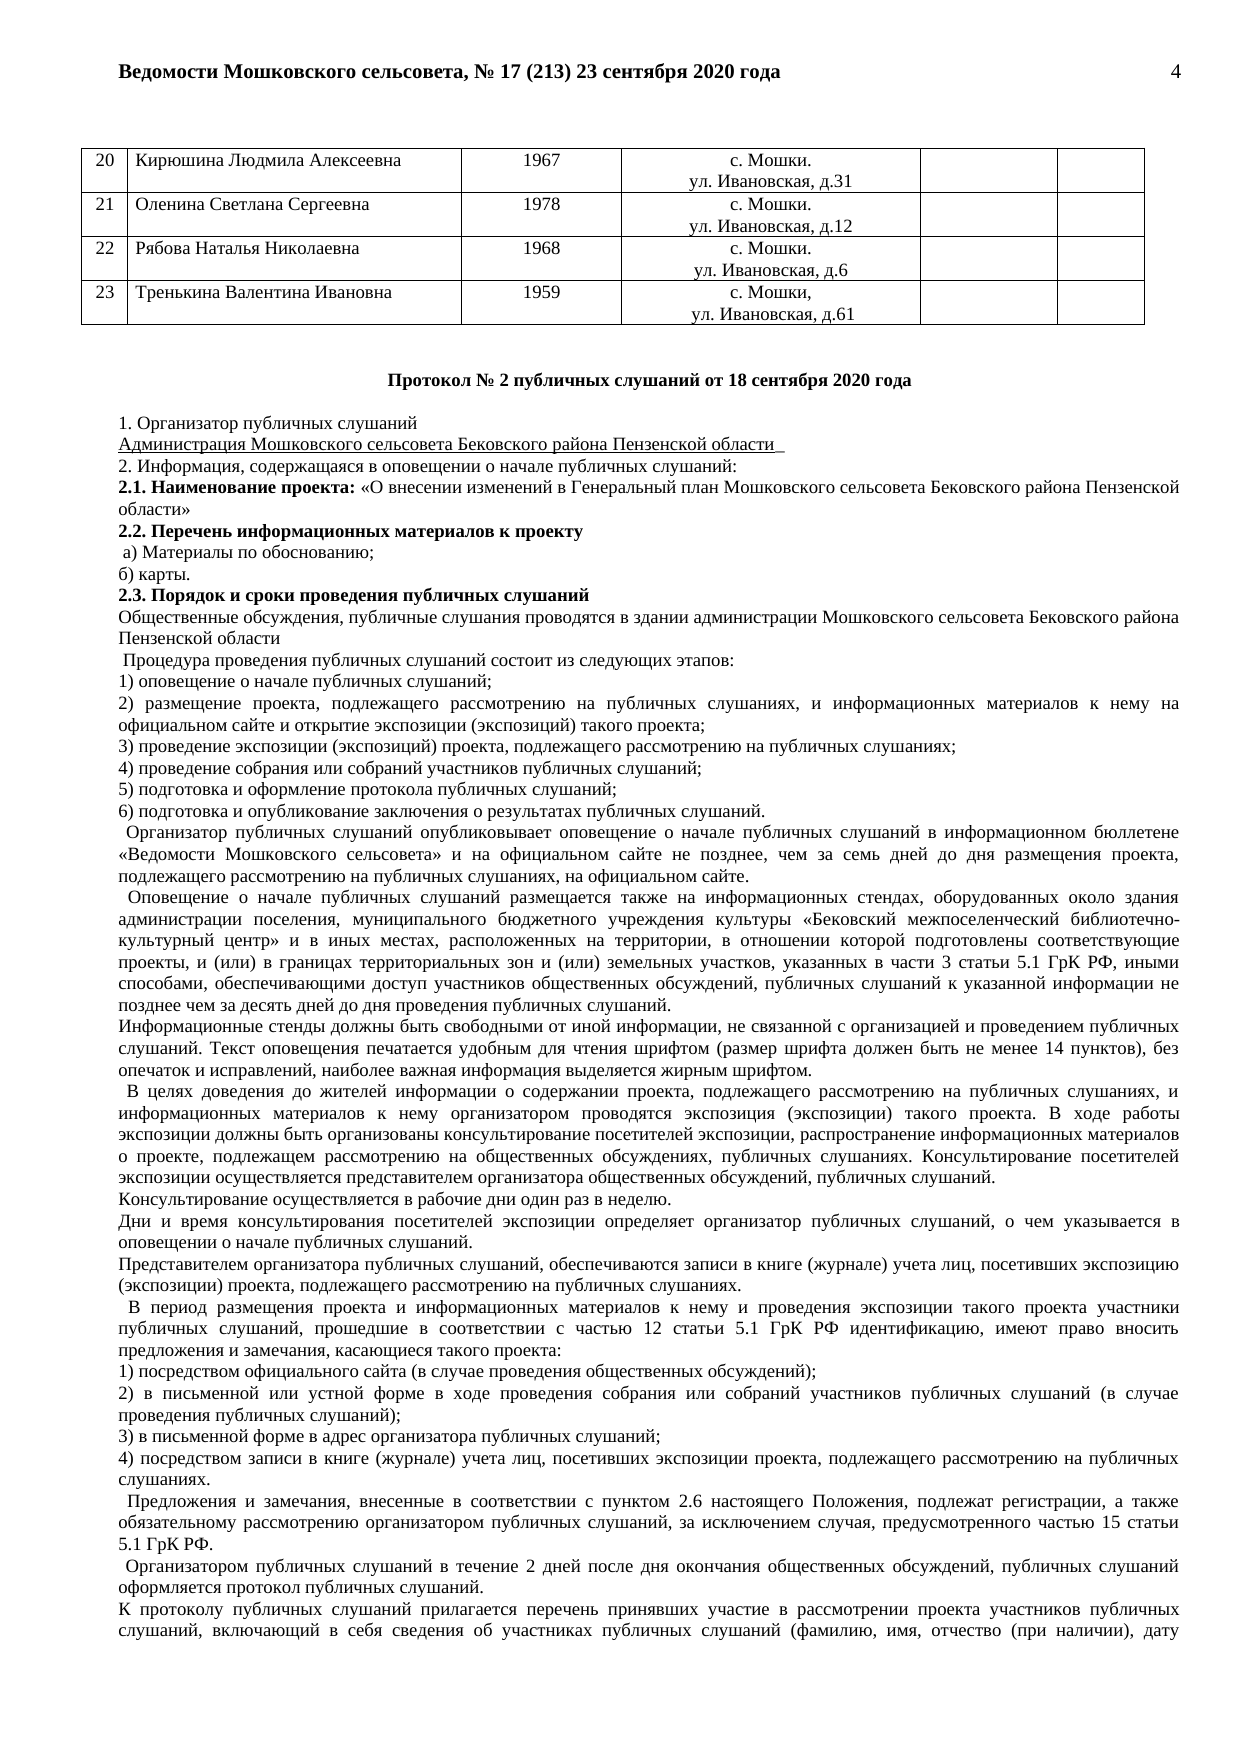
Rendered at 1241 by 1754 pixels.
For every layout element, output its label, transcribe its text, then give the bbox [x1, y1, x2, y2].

text 4) проведение собрания или собраний участников публичных слушаний; [118, 757, 1181, 778]
text 6) подготовка и опубликование заключения о результатах публичных слушаний. [118, 800, 1181, 821]
text Информационные стенды должны быть свободными от иной информации, не связанной с организацией и проведением публичных слушаний. Текст оповещения печатается удобным для чтения шрифтом (размер шрифта должен быть не менее 14 пунктов), без опечаток и исправлений, наиболее важная информация выделяется жирным шрифтом. [118, 1015, 1181, 1080]
text Общественные обсуждения, публичные слушания проводятся в здании администрации Мошковского сельсовета Бековского района Пензенской области [118, 606, 1181, 649]
table_cell с. Мошки, ул. Ивановская, д.61 [622, 281, 920, 324]
text 5) подготовка и оформление протокола публичных слушаний; [118, 778, 1181, 800]
text 2.1. Наименование проекта: «О внесении изменений в Генеральный план Мошковского сельсовета Бековского района Пензенской области» [118, 476, 1181, 519]
table_cell Кирюшина Людмила Алексеевна [128, 149, 461, 192]
text Дни и время консультирования посетителей экспозиции определяет организатор публичных слушаний, о чем указывается в оповещении о начале публичных слушаний. [118, 1209, 1181, 1253]
table_cell 22 [82, 237, 127, 280]
table_cell 20 [82, 149, 127, 192]
table_cell 21 [82, 193, 127, 236]
text 3) проведение экспозиции (экспозиций) проекта, подлежащего рассмотрению на публичных слушаниях; [118, 735, 1181, 757]
text 1. Организатор публичных слушаний [118, 412, 1181, 433]
text 2) размещение проекта, подлежащего рассмотрению на публичных слушаниях, и информационных материалов к нему на официальном сайте и открытие экспозиции (экспозиций) такого проекта; [118, 692, 1181, 735]
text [118, 1598, 1181, 1641]
table_cell [1058, 193, 1144, 236]
table_cell с. Мошки. ул. Ивановская, д.6 [622, 237, 920, 280]
text Протокол № 2 публичных слушаний от 18 сентября 2020 года [118, 368, 1181, 390]
text 1) оповещение о начале публичных слушаний; [118, 670, 1181, 692]
table_cell 1959 [462, 281, 621, 324]
text б) карты. [118, 563, 1181, 584]
text Консультирование осуществляется в рабочие дни один раз в неделю. [118, 1188, 1181, 1209]
text 3) в письменной форме в адрес организатора публичных слушаний; [118, 1425, 1181, 1447]
table_cell 1967 [462, 149, 621, 192]
table_cell [921, 149, 1057, 192]
text 2.2. Перечень информационных материалов к проекту [118, 519, 1181, 541]
text Предложения и замечания, внесенные в соответствии с пунктом 2.6 настоящего Положения, подлежат регистрации, а также обязательному рассмотрению организатором публичных слушаний, за исключением случая, предусмотренного частью 15 статьи 5.1 ГрК РФ. [118, 1490, 1181, 1554]
text Организатором публичных слушаний в течение 2 дней после дня окончания общественных обсуждений, публичных слушаний оформляется протокол публичных слушаний. [118, 1554, 1181, 1598]
text 2) в письменной или устной форме в ходе проведения собрания или собраний участников публичных слушаний (в случае проведения публичных слушаний); [118, 1382, 1181, 1425]
table_cell [1058, 149, 1144, 192]
table_cell Оленина Светлана Сергеевна [128, 193, 461, 236]
table_cell [921, 237, 1057, 280]
text 4) посредством записи в книге (журнале) учета лиц, посетивших экспозиции проекта, подлежащего рассмотрению на публичных слушаниях. [118, 1447, 1181, 1490]
table_cell Рябова Наталья Николаевна [128, 237, 461, 280]
text В целях доведения до жителей информации о содержании проекта, подлежащего рассмотрению на публичных слушаниях, и информационных материалов к нему организатором проводятся экспозиция (экспозиции) такого проекта. В ходе работы экспозиции должны быть организованы консультирование посетителей экспозиции, распространение информационных материалов о проекте, подлежащем рассмотрению на общественных обсуждениях, публичных слушаниях. Консультирование посетителей экспозиции осуществляется представителем организатора общественных обсуждений, публичных слушаний. [118, 1080, 1181, 1188]
text Оповещение о начале публичных слушаний размещается также на информационных стендах, оборудованных около здания администрации поселения, муниципального бюджетного учреждения культуры «Бековский межпоселенческий библиотечно-культурный центр» и в иных местах, расположенных на территории, в отношении которой подготовлены соответствующие проекты, и (или) в границах территориальных зон и (или) земельных участков, указанных в части 3 статьи 5.1 ГрК РФ, иными способами, обеспечивающими доступ участников общественных обсуждений, публичных слушаний к указанной информации не позднее чем за десять дней до дня проведения публичных слушаний. [118, 886, 1181, 1015]
text 2.3. Порядок и сроки проведения публичных слушаний [118, 584, 1181, 606]
table_cell с. Мошки. ул. Ивановская, д.12 [622, 193, 920, 236]
table_cell Тренькина Валентина Ивановна [128, 281, 461, 324]
text Представителем организатора публичных слушаний, обеспечиваются записи в книге (журнале) учета лиц, посетивших экспозицию (экспозиции) проекта, подлежащего рассмотрению на публичных слушаниях. [118, 1253, 1181, 1296]
text Процедура проведения публичных слушаний состоит из следующих этапов: [118, 649, 1181, 670]
text В период размещения проекта и информационных материалов к нему и проведения экспозиции такого проекта участники публичных слушаний, прошедшие в соответствии с частью 12 статьи 5.1 ГрК РФ идентификацию, имеют право вносить предложения и замечания, касающиеся такого проекта: [118, 1296, 1181, 1360]
text 2. Информация, содержащаяся в оповещении о начале публичных слушаний: [118, 455, 1181, 476]
text а) Материалы по обоснованию; [118, 541, 1181, 563]
table_cell с. Мошки. ул. Ивановская, д.31 [622, 149, 920, 192]
text Организатор публичных слушаний опубликовывает оповещение о начале публичных слушаний в информационном бюллетене «Ведомости Мошковского сельсовета» и на официальном сайте не позднее, чем за семь дней до дня размещения проекта, подлежащего рассмотрению на публичных слушаниях, на официальном сайте. [118, 821, 1181, 886]
table_cell [1058, 281, 1144, 324]
text 1) посредством официального сайта (в случае проведения общественных обсуждений); [118, 1360, 1181, 1382]
table_cell 1978 [462, 193, 621, 236]
table_cell [921, 281, 1057, 324]
table_cell [921, 193, 1057, 236]
table_cell 23 [82, 281, 127, 324]
text Администрация Мошковского сельсовета Бековского района Пензенской области_ [118, 433, 1181, 455]
table_cell [1058, 237, 1144, 280]
table_cell 1968 [462, 237, 621, 280]
